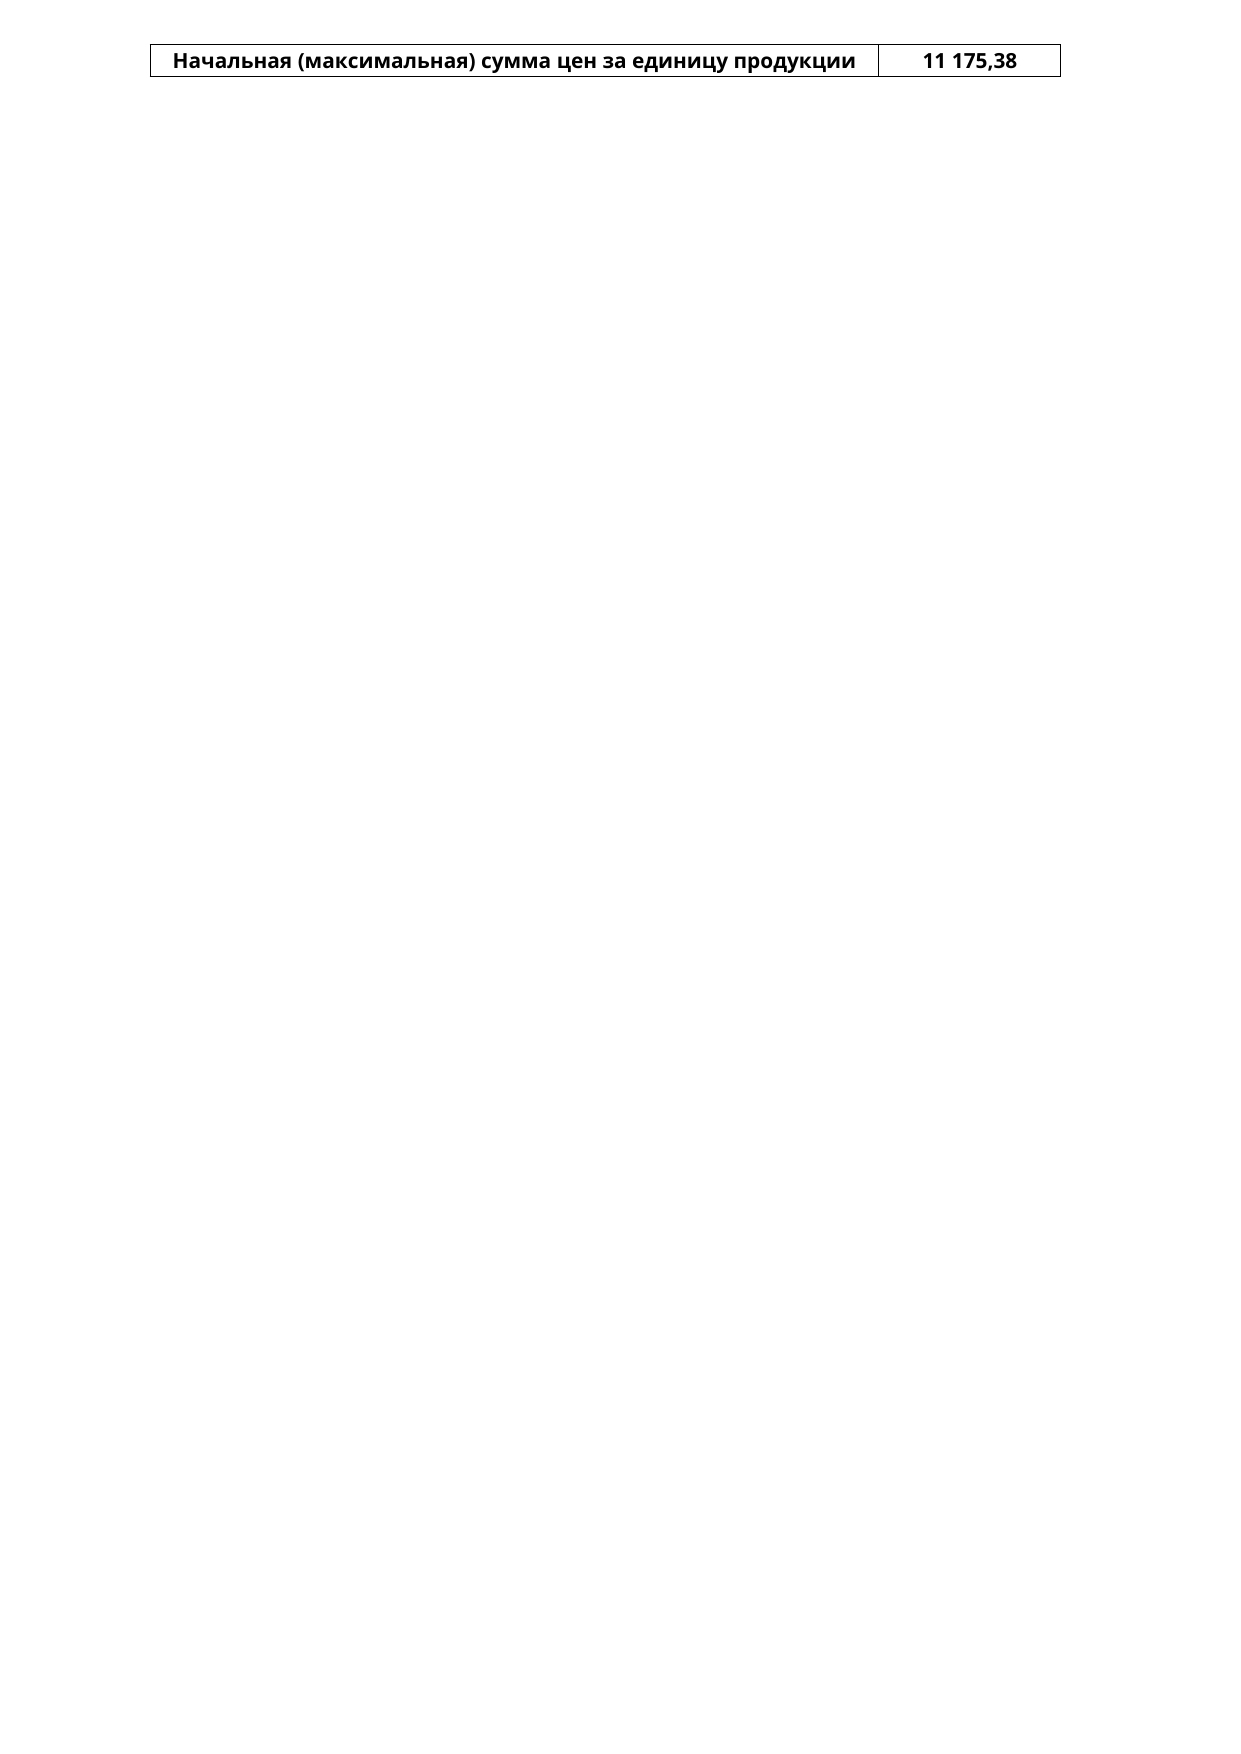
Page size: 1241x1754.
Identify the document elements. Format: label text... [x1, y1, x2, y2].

table_cell 11 175,38 [879, 45, 1060, 76]
table_cell Начальная (максимальная) сумма цен за единицу продукции [151, 45, 878, 76]
